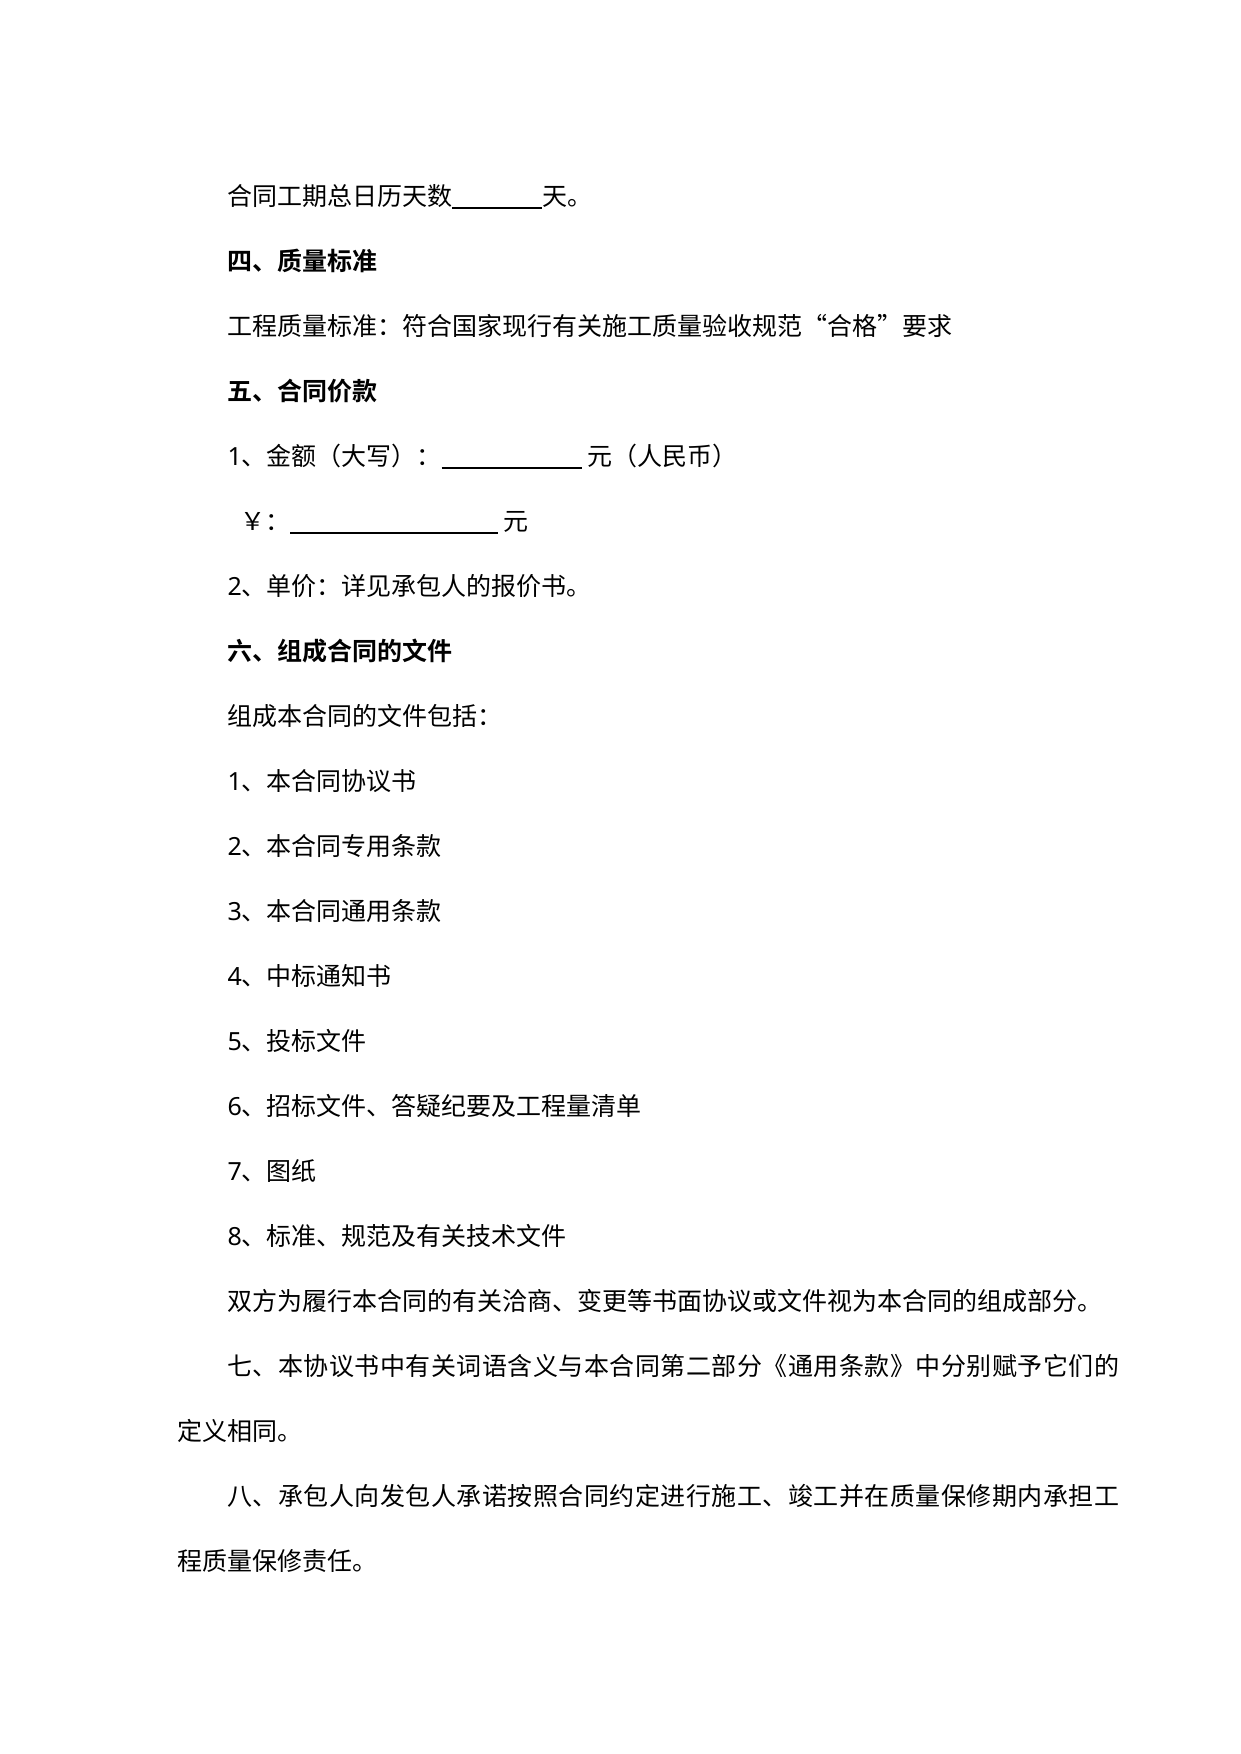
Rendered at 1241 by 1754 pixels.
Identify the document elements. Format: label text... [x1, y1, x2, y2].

text 2、本合同专用条款 [177, 812, 1122, 877]
text 1、本合同协议书 [177, 747, 1122, 812]
text ￥： 元 [177, 487, 1122, 552]
text 工程质量标准：符合国家现行有关施工质量验收规范“合格”要求 [177, 292, 1122, 357]
text 六、组成合同的文件 [177, 617, 1122, 682]
text 3、本合同通用条款 [177, 877, 1122, 942]
text 2、单价：详见承包人的报价书。 [177, 552, 1122, 617]
text 组成本合同的文件包括： [177, 682, 1122, 747]
text 五、合同价款 [177, 357, 1122, 422]
text 4、中标通知书 [177, 942, 1122, 1007]
text 四、质量标准 [177, 227, 1122, 292]
text 5、投标文件 [177, 1007, 1122, 1072]
text 八、承包人向发包人承诺按照合同约定进行施工、竣工并在质量保修期内承担工程质量保修责任。 [177, 1462, 1122, 1592]
text 合同工期总日历天数 天。 [177, 162, 1122, 227]
text 双方为履行本合同的有关洽商、变更等书面协议或文件视为本合同的组成部分。 [177, 1267, 1122, 1332]
text 7、图纸 [177, 1137, 1122, 1202]
text 七、本协议书中有关词语含义与本合同第二部分《通用条款》中分别赋予它们的定义相同。 [177, 1332, 1122, 1462]
text 6、招标文件、答疑纪要及工程量清单 [177, 1072, 1122, 1137]
text 8、标准、规范及有关技术文件 [177, 1202, 1122, 1267]
text 1、金额（大写）： 元（人民币） [177, 422, 1122, 487]
